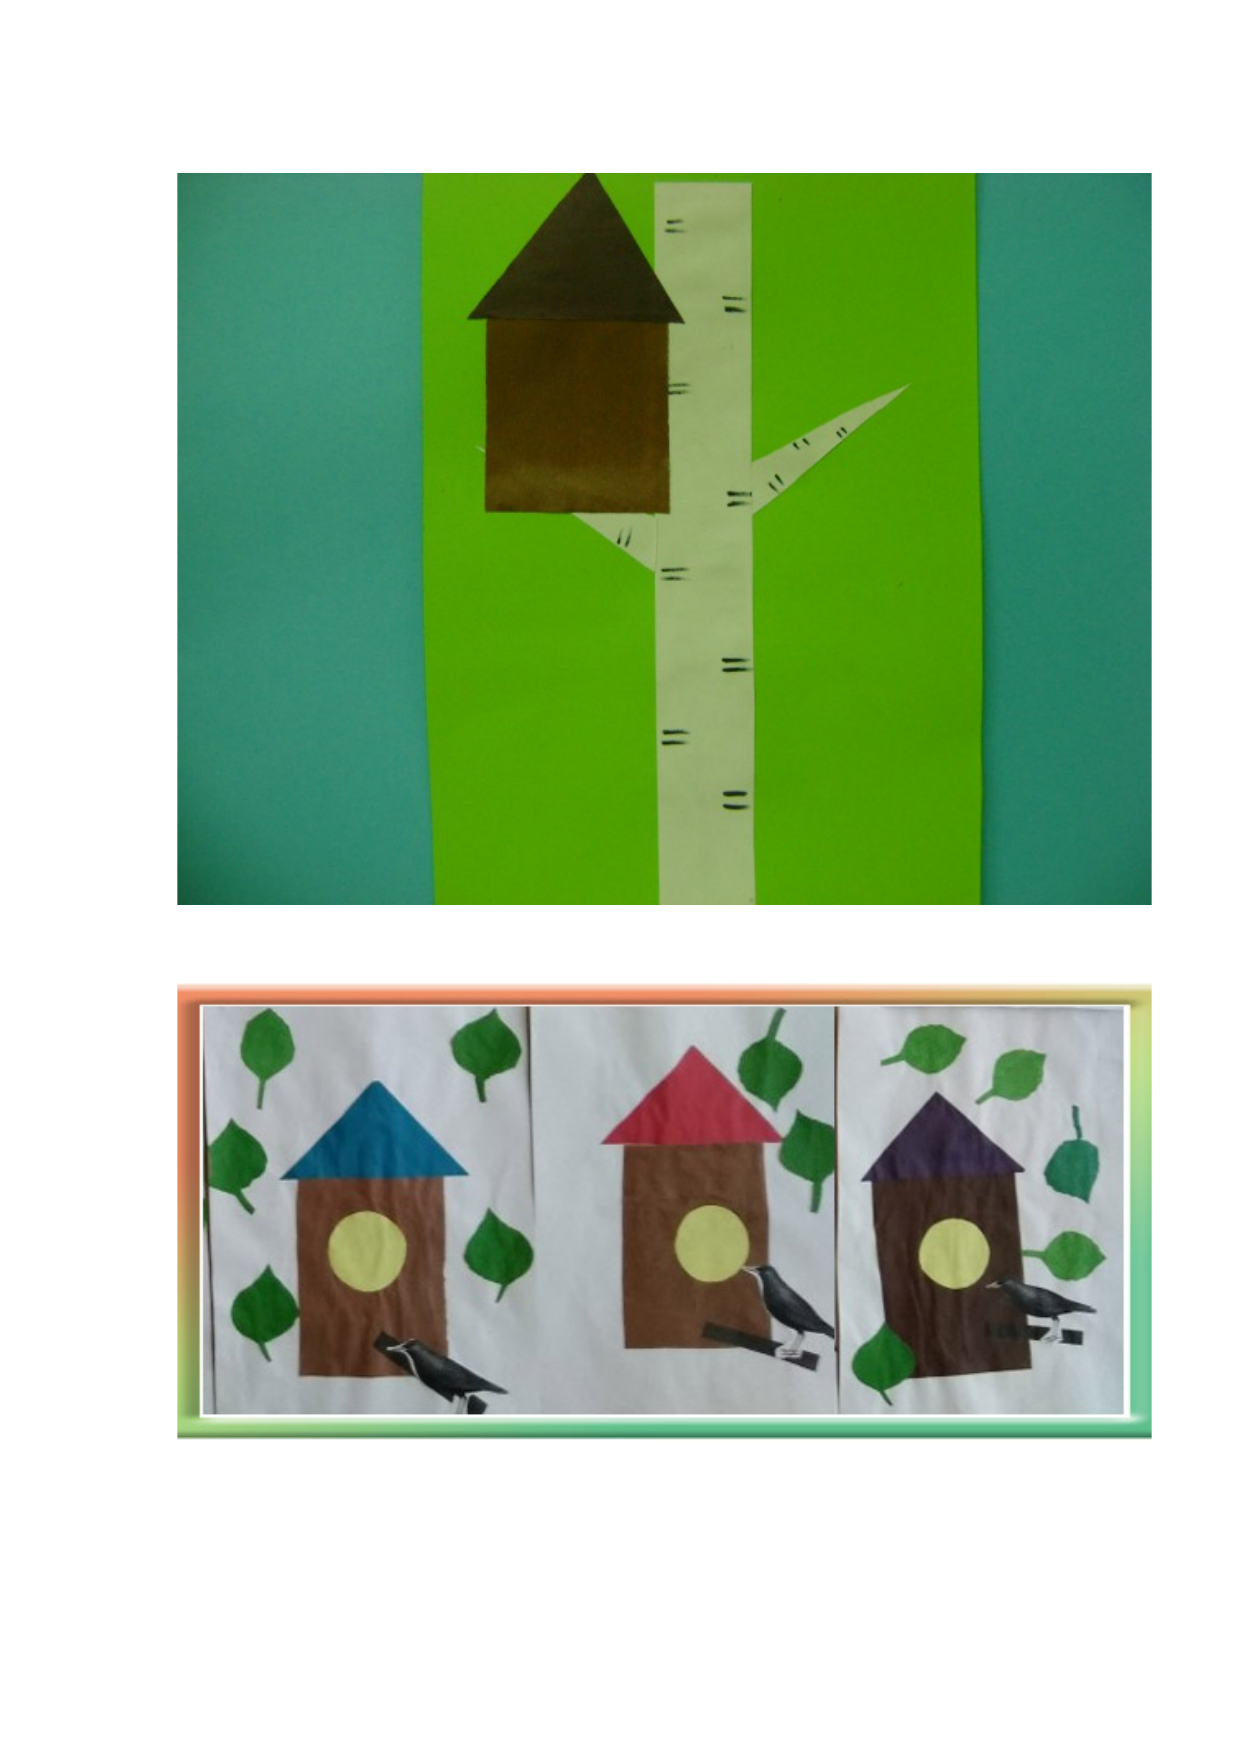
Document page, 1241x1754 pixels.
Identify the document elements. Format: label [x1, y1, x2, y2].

picture [177, 982, 1152, 1441]
picture [177, 173, 1152, 905]
